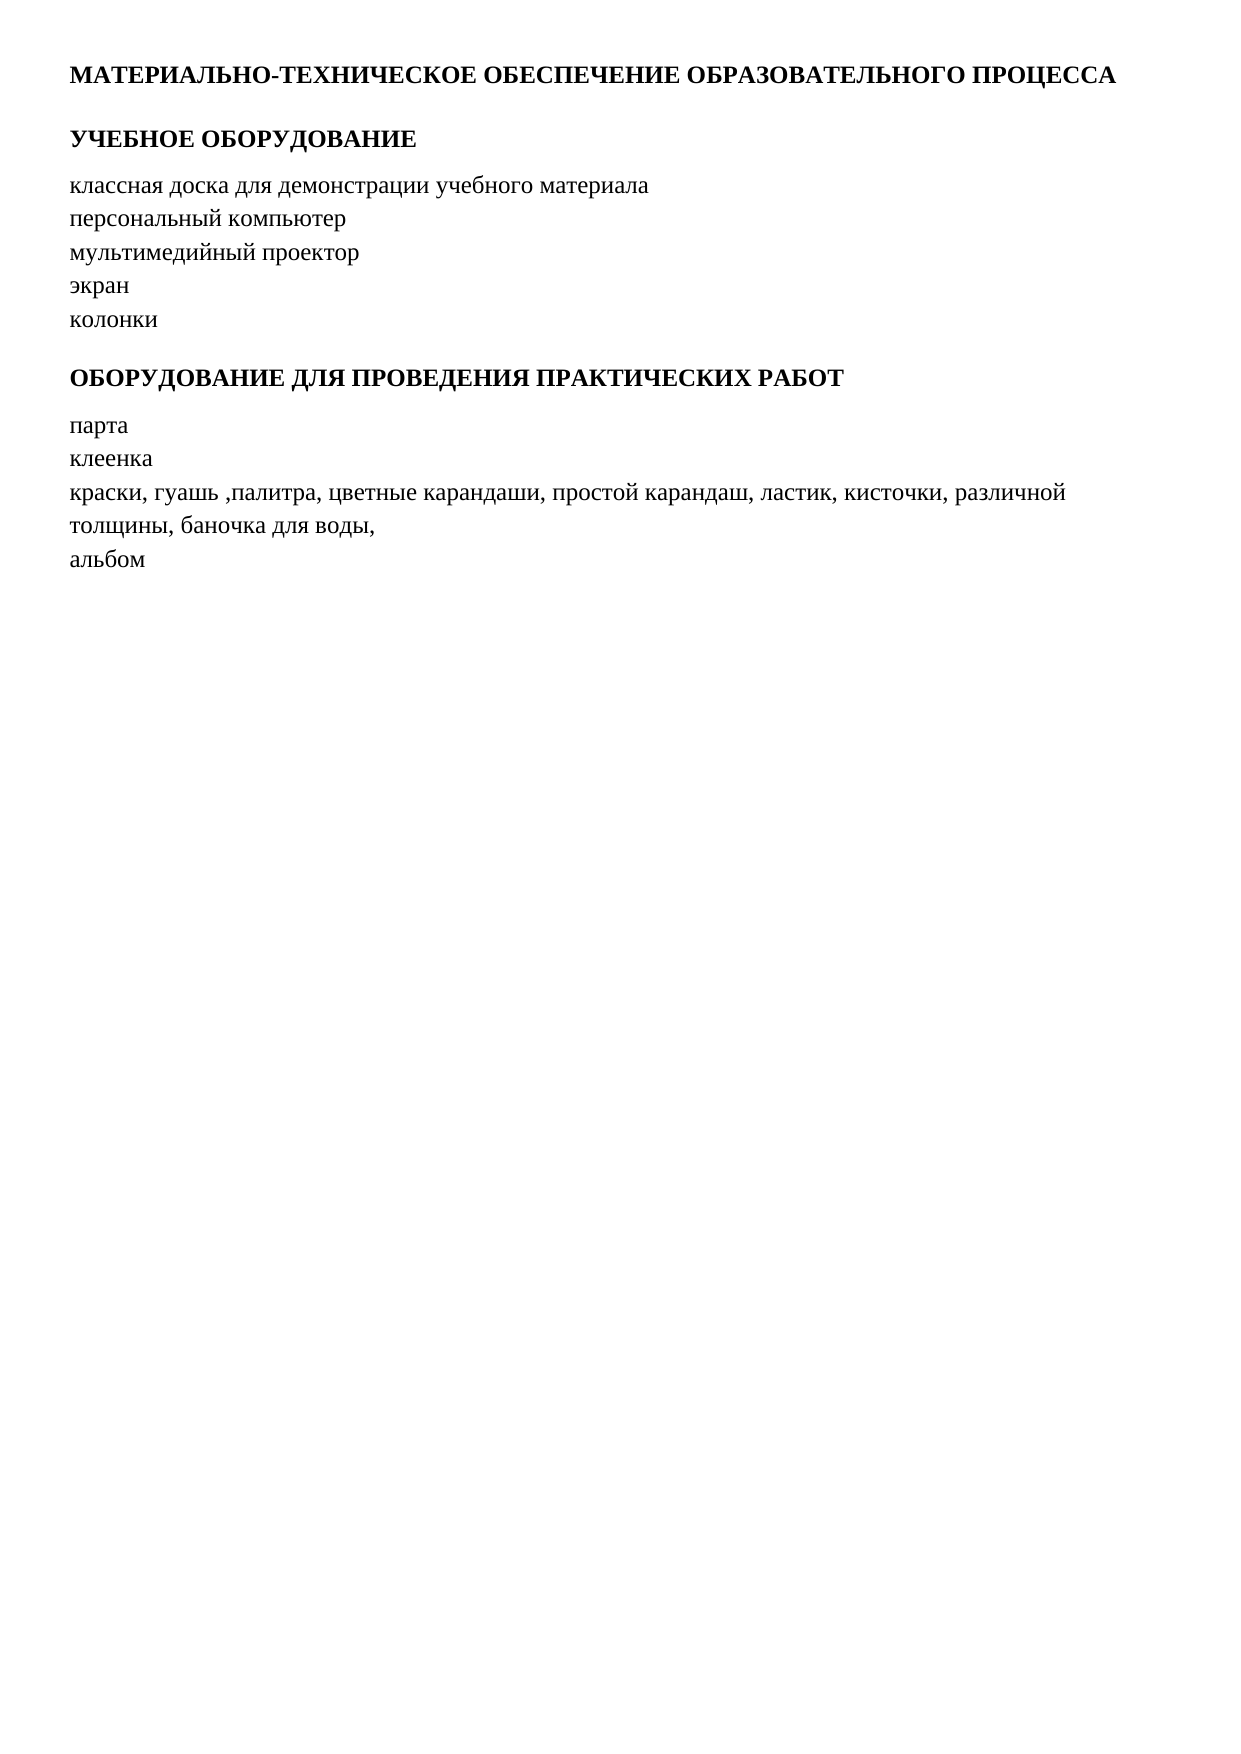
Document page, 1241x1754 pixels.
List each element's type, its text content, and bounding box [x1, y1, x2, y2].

text МАТЕРИАЛЬНО-ТЕХНИЧЕСКОЕ ОБЕСПЕЧЕНИЕ ОБРАЗОВАТЕЛЬНОГО ПРОЦЕССА [69, 62, 1172, 89]
text УЧЕБНОЕ ОБОРУДОВАНИЕ [69, 125, 1172, 153]
text парта клеенка краски, гуашь ,палитра, цветные карандаши, простой карандаш, ластик, кисточки, различной толщины, баночка для воды, альбом [69, 410, 1067, 573]
text ОБОРУДОВАНИЕ ДЛЯ ПРОВЕДЕНИЯ ПРАКТИЧЕСКИХ РАБОТ [69, 365, 1172, 392]
text классная доска для демонстрации учебного материала персональный компьютер мультимедийный проектор экран колонки [69, 170, 662, 333]
